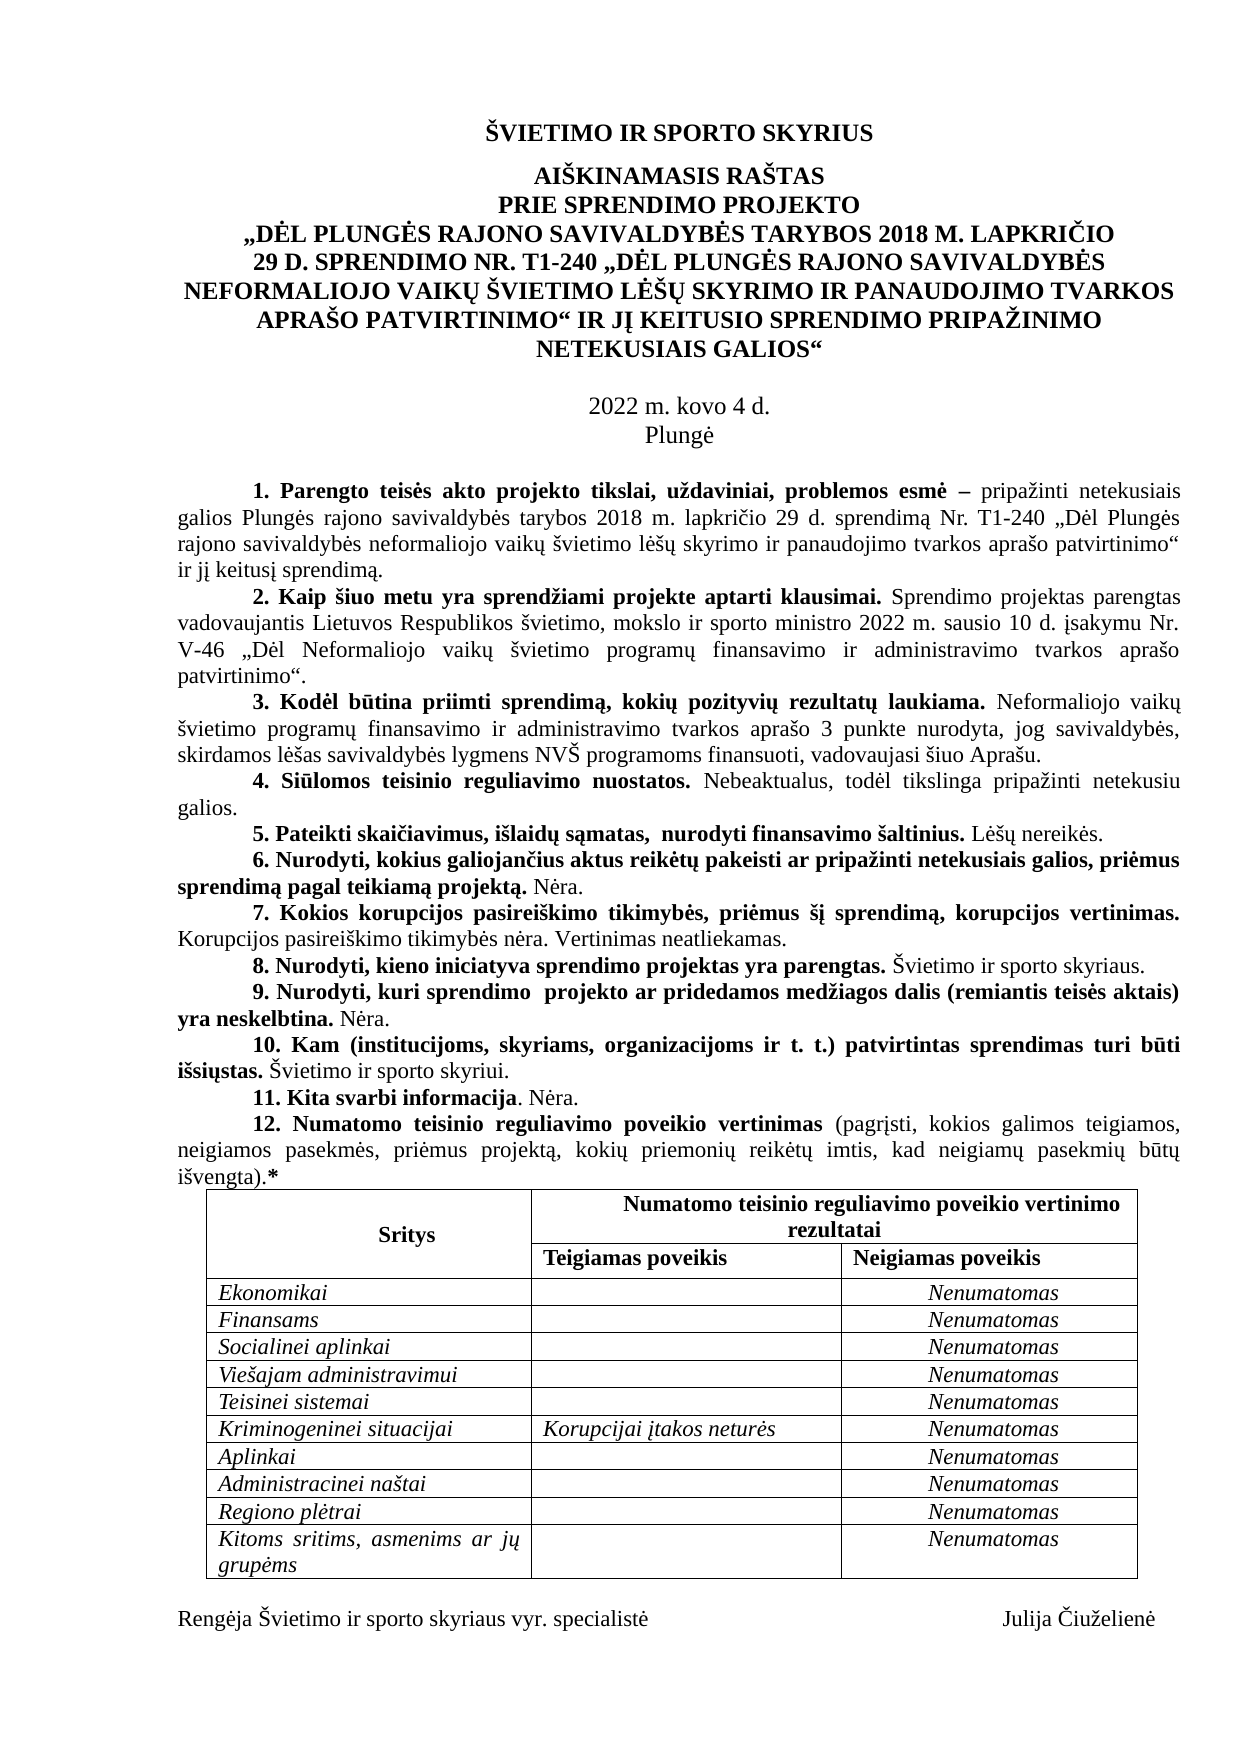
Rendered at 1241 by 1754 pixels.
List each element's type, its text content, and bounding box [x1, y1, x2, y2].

table_cell [532, 1525, 841, 1578]
text 6. Nurodyti, kokius galiojančius aktus reikėtų pakeisti ar pripažinti netekusiais galios, priėmus sprendimą pagal teikiamą projektą. Nėra. [177, 846, 1181, 899]
table_cell Nenumatomas [842, 1498, 1137, 1524]
table_cell [532, 1306, 841, 1332]
table_cell Nenumatomas [842, 1333, 1137, 1360]
table_cell Neigiamas poveikis [842, 1244, 1137, 1277]
text 2022 m. kovo 4 d. [177, 391, 1181, 420]
table_cell Administracinei naštai [207, 1470, 531, 1497]
text 10. Kam (institucijoms, skyriams, organizacijoms ir t. t.) patvirtintas sprendimas turi būti išsiųstas. Švietimo ir sporto skyriui. [177, 1031, 1181, 1084]
text 2. Kaip šiuo metu yra sprendžiami projekte aptarti klausimai. Sprendimo projektas parengtas vadovaujantis Lietuvos Respublikos švietimo, mokslo ir sporto ministro 2022 m. sausio 10 d. įsakymu Nr. V-46 „Dėl Neformaliojo vaikų švietimo programų finansavimo ir administravimo tvarkos aprašo patvirtinimo“. [177, 583, 1181, 688]
table_cell Regiono plėtrai [207, 1498, 531, 1524]
text 9. Nurodyti, kuri sprendimo projekto ar pridedamos medžiagos dalis (remiantis teisės aktais) yra neskelbtina. Nėra. [177, 978, 1181, 1031]
table_cell [532, 1388, 841, 1414]
table_cell Nenumatomas [842, 1525, 1137, 1578]
table_cell Nenumatomas [842, 1416, 1137, 1442]
table_cell Ekonomikai [207, 1279, 531, 1305]
text 5. Pateikti skaičiavimus, išlaidų sąmatas, nurodyti finansavimo šaltinius. Lėšų nereikės. [177, 820, 1181, 846]
text 1. Parengto teisės akto projekto tikslai, uždaviniai, problemos esmė – pripažinti netekusiais galios Plungės rajono savivaldybės tarybos 2018 m. lapkričio 29 d. sprendimą Nr. T1-240 „Dėl Plungės rajono savivaldybės neformaliojo vaikų švietimo lėšų skyrimo ir panaudojimo tvarkos aprašo patvirtinimo“ ir jį keitusį sprendimą. [177, 477, 1181, 583]
table_cell Nenumatomas [842, 1361, 1137, 1387]
text ŠVIETIMO IR SPORTO SKYRIUS [177, 118, 1181, 147]
text „DĖL PLUNGĖS RAJONO SAVIVALDYBĖS TARYBOS 2018 M. LAPKRIČIO [177, 219, 1181, 247]
table_cell Nenumatomas [842, 1279, 1137, 1305]
table_cell Nenumatomas [842, 1470, 1137, 1497]
table_cell Aplinkai [207, 1443, 531, 1469]
table_header Numatomo teisinio reguliavimo poveikio vertinimo rezultatai [532, 1190, 1137, 1243]
text 11. Kita svarbi informacija. Nėra. [177, 1084, 1181, 1110]
table_cell Korupcijai įtakos neturės [532, 1416, 841, 1442]
table_cell [532, 1443, 841, 1469]
text 3. Kodėl būtina priimti sprendimą, kokių pozityvių rezultatų laukiama. Neformaliojo vaikų švietimo programų finansavimo ir administravimo tvarkos aprašo 3 punkte nurodyta, jog savivaldybės, skirdamos lėšas savivaldybės lygmens NVŠ programoms finansuoti, vadovaujasi šiuo Aprašu. [177, 688, 1181, 767]
table_cell [532, 1279, 841, 1305]
table_cell [532, 1470, 841, 1497]
text Rengėja Švietimo ir sporto skyriaus vyr. specialistė Julija Čiuželienė [177, 1605, 1181, 1632]
table_header Sritys [207, 1190, 531, 1277]
text 12. Numatomo teisinio reguliavimo poveikio vertinimas (pagrįsti, kokios galimos teigiamos, neigiamos pasekmės, priėmus projektą, kokių priemonių reikėtų imtis, kad neigiamų pasekmių būtų išvengta).* [177, 1110, 1181, 1189]
table_cell Socialinei aplinkai [207, 1333, 531, 1360]
table_cell [532, 1333, 841, 1360]
table_cell Kitoms sritims, asmenims ar jų grupėms [207, 1525, 531, 1578]
text Plungė [177, 420, 1181, 449]
table_cell [532, 1361, 841, 1387]
table_cell Viešajam administravimui [207, 1361, 531, 1387]
table_cell Teisinei sistemai [207, 1388, 531, 1414]
text 29 D. SPRENDIMO NR. T1-240 „DĖL PLUNGĖS RAJONO SAVIVALDYBĖS NEFORMALIOJO VAIKŲ ŠVIETIMO LĖŠŲ SKYRIMO IR PANAUDOJIMO TVARKOS APRAŠO PATVIRTINIMO“ IR JĮ KEITUSIO SPRENDIMO PRIPAŽINIMO NETEKUSIAIS GALIOS“ [177, 247, 1181, 362]
table_cell [532, 1498, 841, 1524]
text 4. Siūlomos teisinio reguliavimo nuostatos. Nebeaktualus, todėl tikslinga pripažinti netekusiu galios. [177, 767, 1181, 820]
table_cell Finansams [207, 1306, 531, 1332]
table_cell Teigiamas poveikis [532, 1244, 841, 1277]
table_cell Nenumatomas [842, 1388, 1137, 1414]
text 8. Nurodyti, kieno iniciatyva sprendimo projektas yra parengtas. Švietimo ir sporto skyriaus. [177, 952, 1181, 978]
table_cell Kriminogeninei situacijai [207, 1416, 531, 1442]
text AIŠKINAMASIS RAŠTAS [177, 161, 1181, 190]
text 7. Kokios korupcijos pasireiškimo tikimybės, priėmus šį sprendimą, korupcijos vertinimas. Korupcijos pasireiškimo tikimybės nėra. Vertinimas neatliekamas. [177, 899, 1181, 952]
table_cell Nenumatomas [842, 1306, 1137, 1332]
text PRIE SPRENDIMO PROJEKTO [177, 190, 1181, 219]
table_cell Nenumatomas [842, 1443, 1137, 1469]
